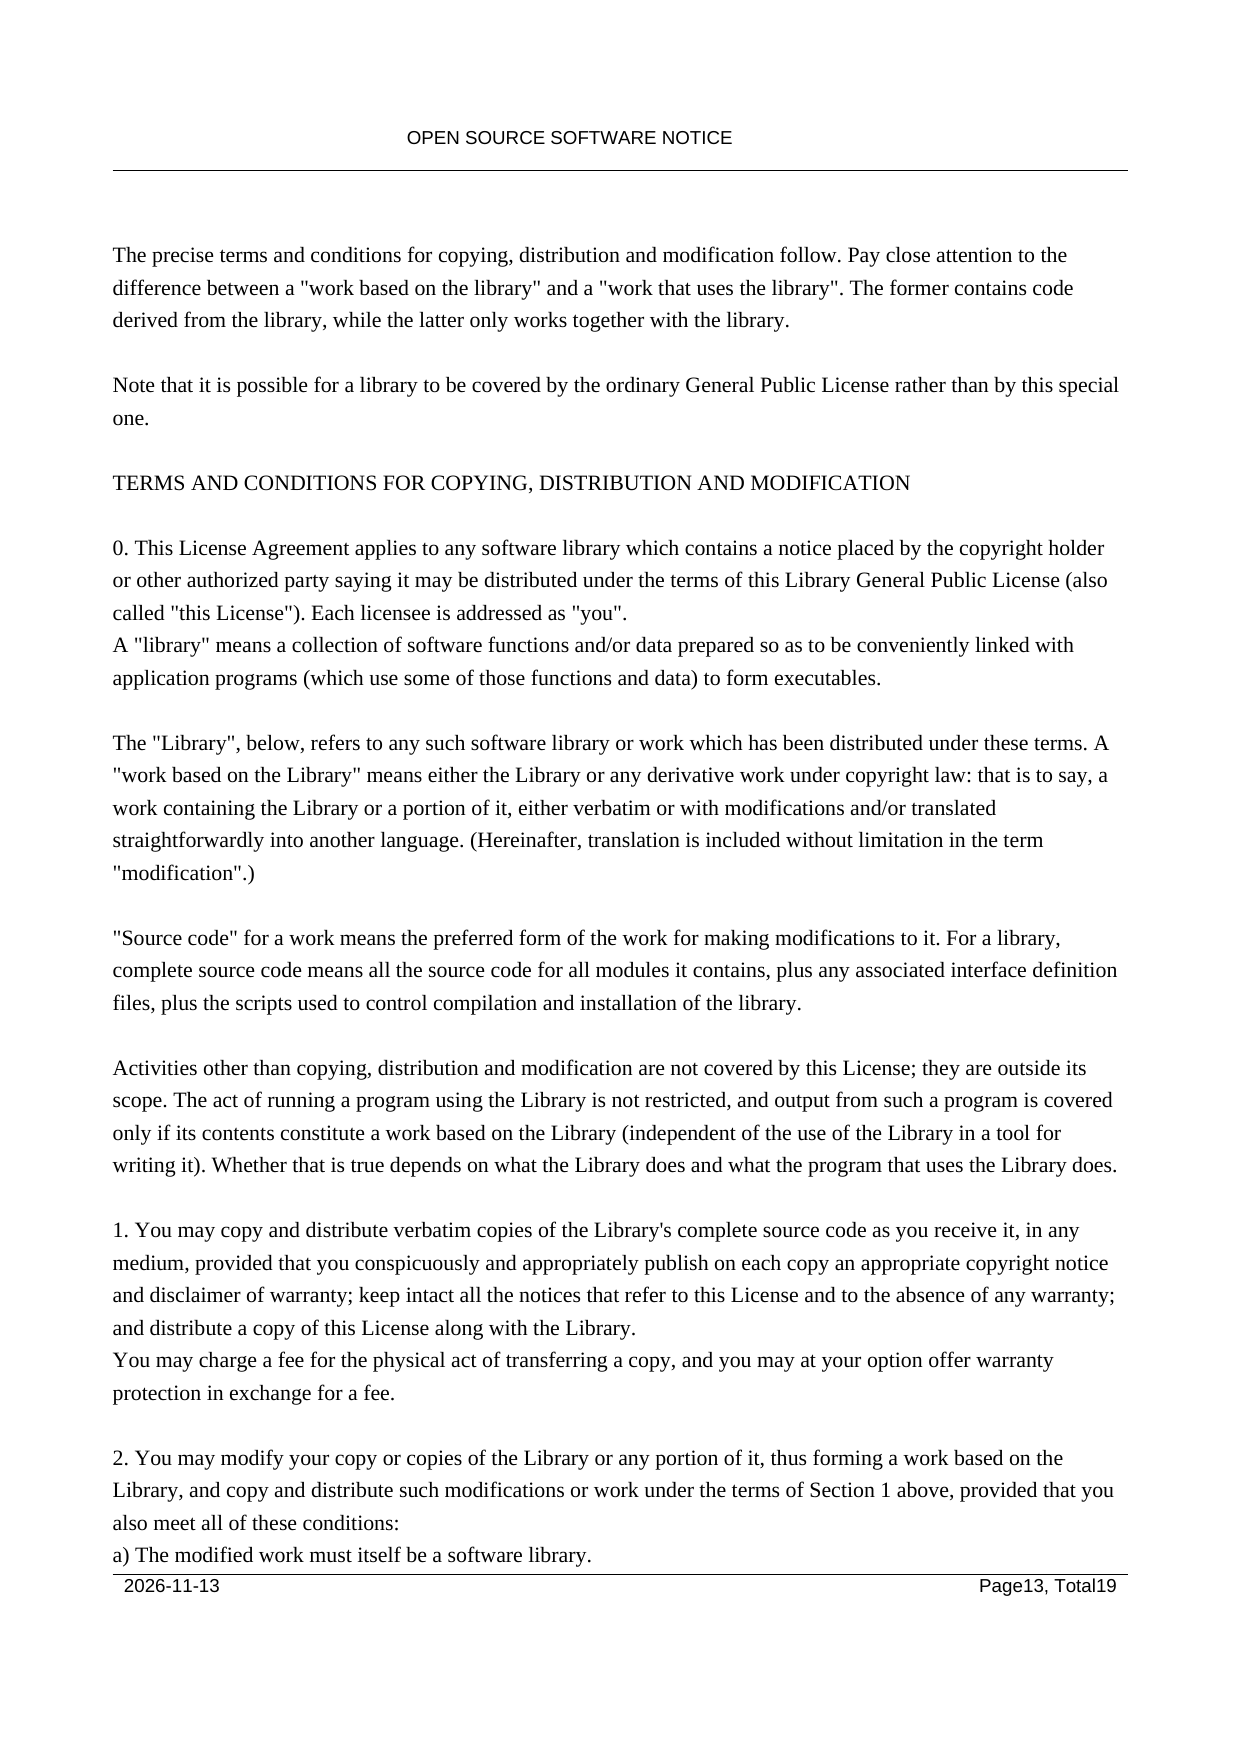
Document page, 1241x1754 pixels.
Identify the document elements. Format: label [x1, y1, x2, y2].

text [112, 206, 1128, 1571]
